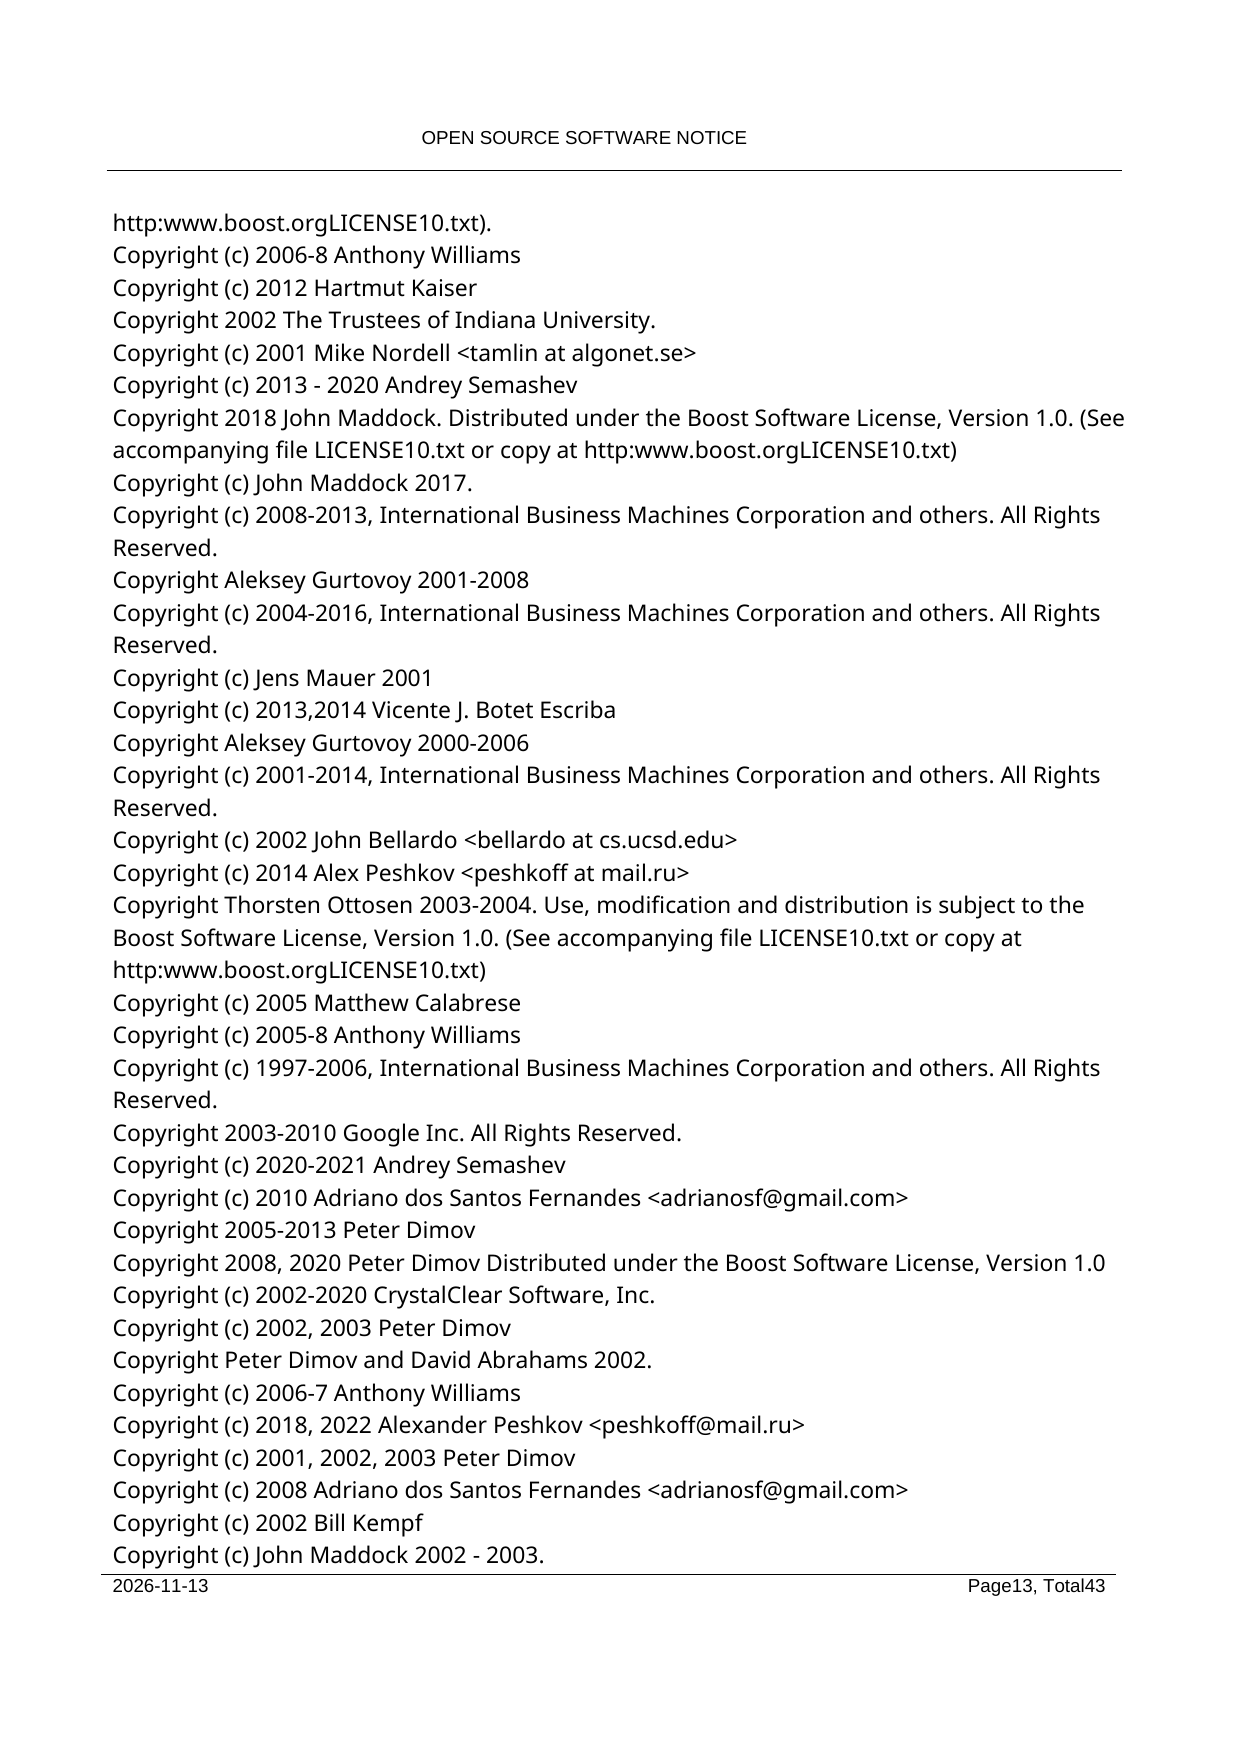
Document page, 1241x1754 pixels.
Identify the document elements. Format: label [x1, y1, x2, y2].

text [112, 206, 1128, 1571]
